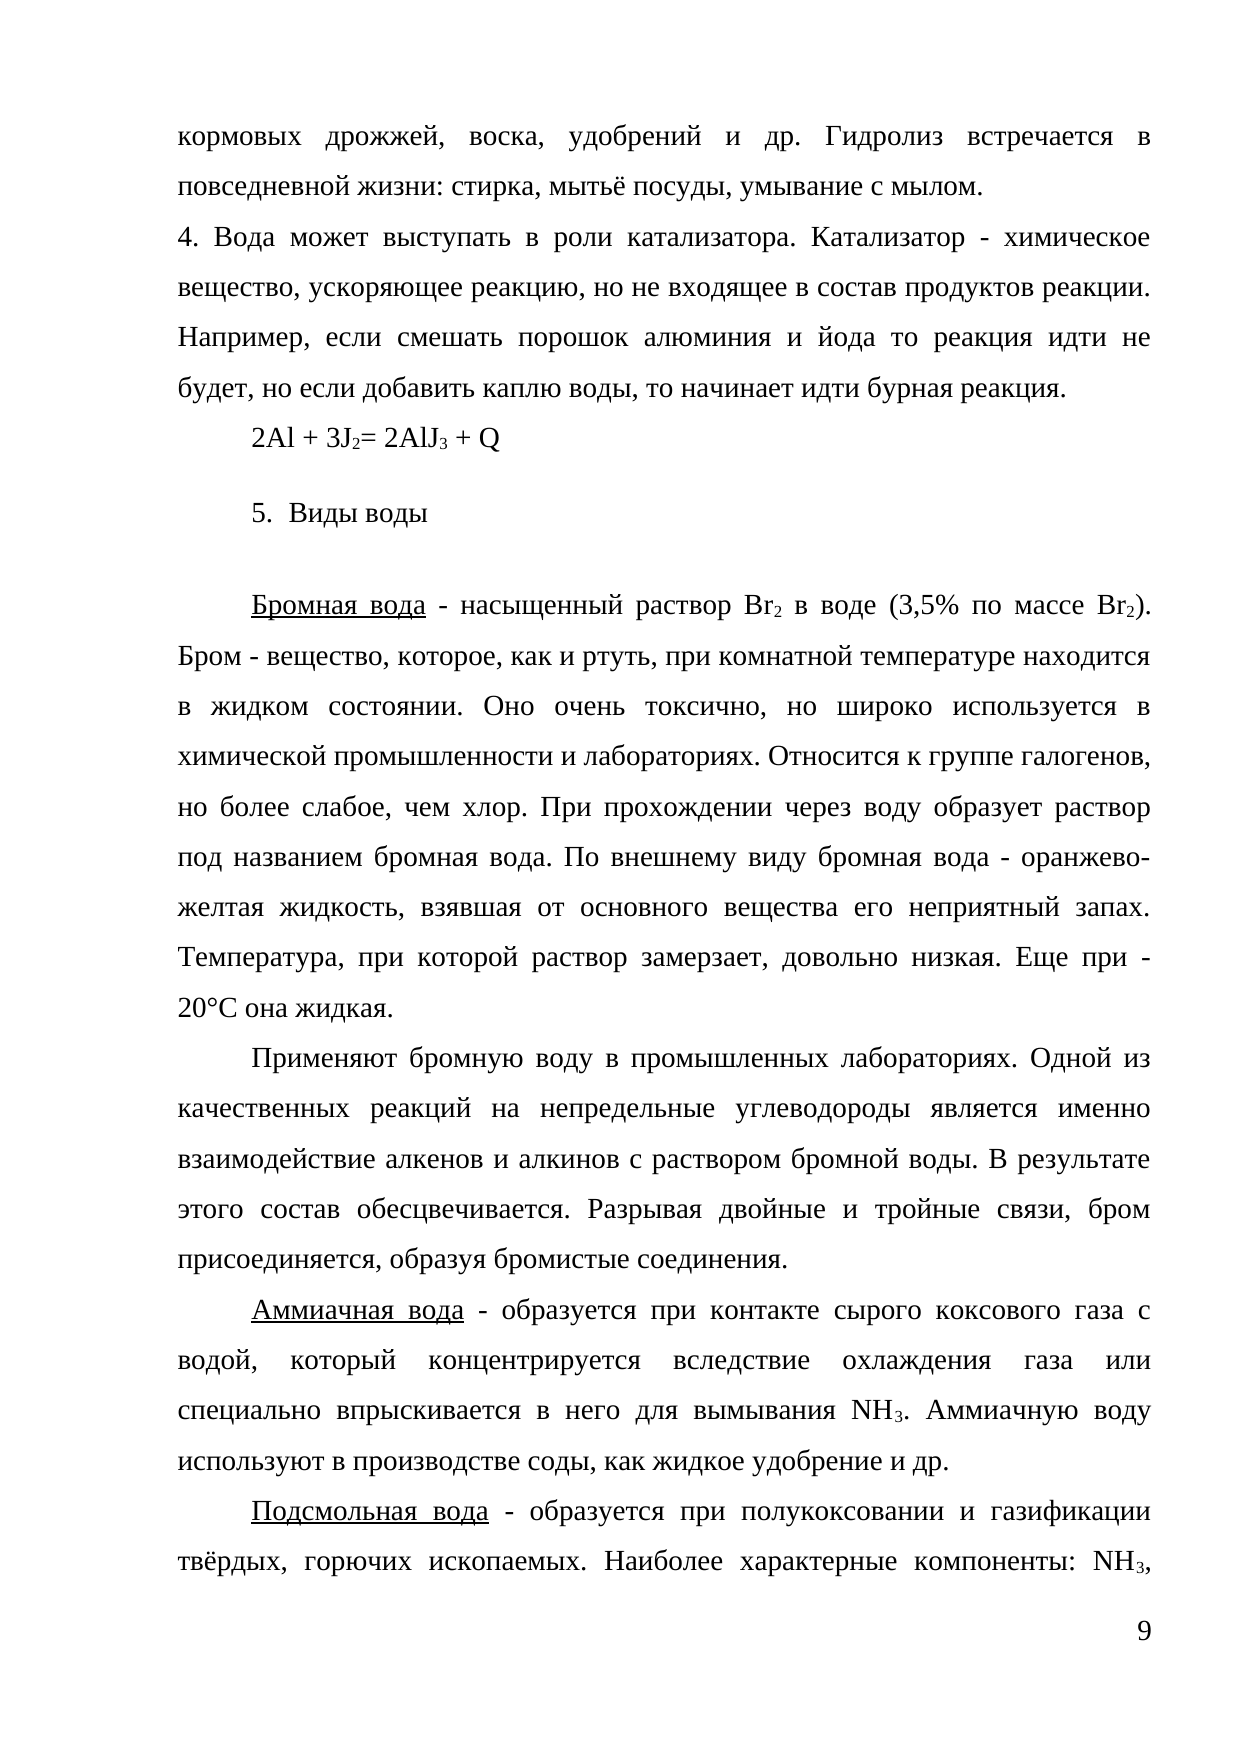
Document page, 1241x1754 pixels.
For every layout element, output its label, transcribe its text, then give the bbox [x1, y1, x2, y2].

text 4. Вода может выступать в роли катализатора. Катализатор - химическое вещество, ускоряющее реакцию, но не входящее в состав продуктов реакции. Например, если смешать порошок алюминия и йода то реакция идти не будет, но если добавить каплю воды, то начинает идти бурная реакция. [177, 219, 1152, 403]
text Аммиачная вода - образуется при контакте сырого коксового газа с водой, который концентрируется вследствие охлаждения газа или специально впрыскивается в него для вымывания NH3. Аммиачную воду используют в производстве соды, как жидкое удобрение и др. [177, 1292, 1152, 1476]
text 2Al + 3J2= 2AlJ3 + Q [177, 420, 1152, 453]
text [177, 1493, 1152, 1577]
text Виды воды [251, 495, 1152, 529]
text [177, 118, 1152, 202]
text Бромная вода - насыщенный раствор Br2 в воде (3,5% по массе Br2). Бром - вещество, которое, как и ртуть, при комнатной температуре находится в жидком состоянии. Оно очень токсично, но широко используется в химической промышленности и лабораториях. Относится к группе галогенов, но более слабое, чем хлор. При прохождении через воду образует раствор под названием бромная вода. По внешнему виду бромная вода - оранжево-желтая жидкость, взявшая от основного вещества его неприятный запах. Температура, при которой раствор замерзает, довольно низкая. Еще при -20°C она жидкая. [177, 587, 1152, 1023]
text Применяют бромную воду в промышленных лабораториях. Одной из качественных реакций на непредельные углеводороды является именно взаимодействие алкенов и алкинов с раствором бромной воды. В результате этого состав обесцвечивается. Разрывая двойные и тройные связи, бром присоединяется, образуя бромистые соединения. [177, 1040, 1152, 1275]
